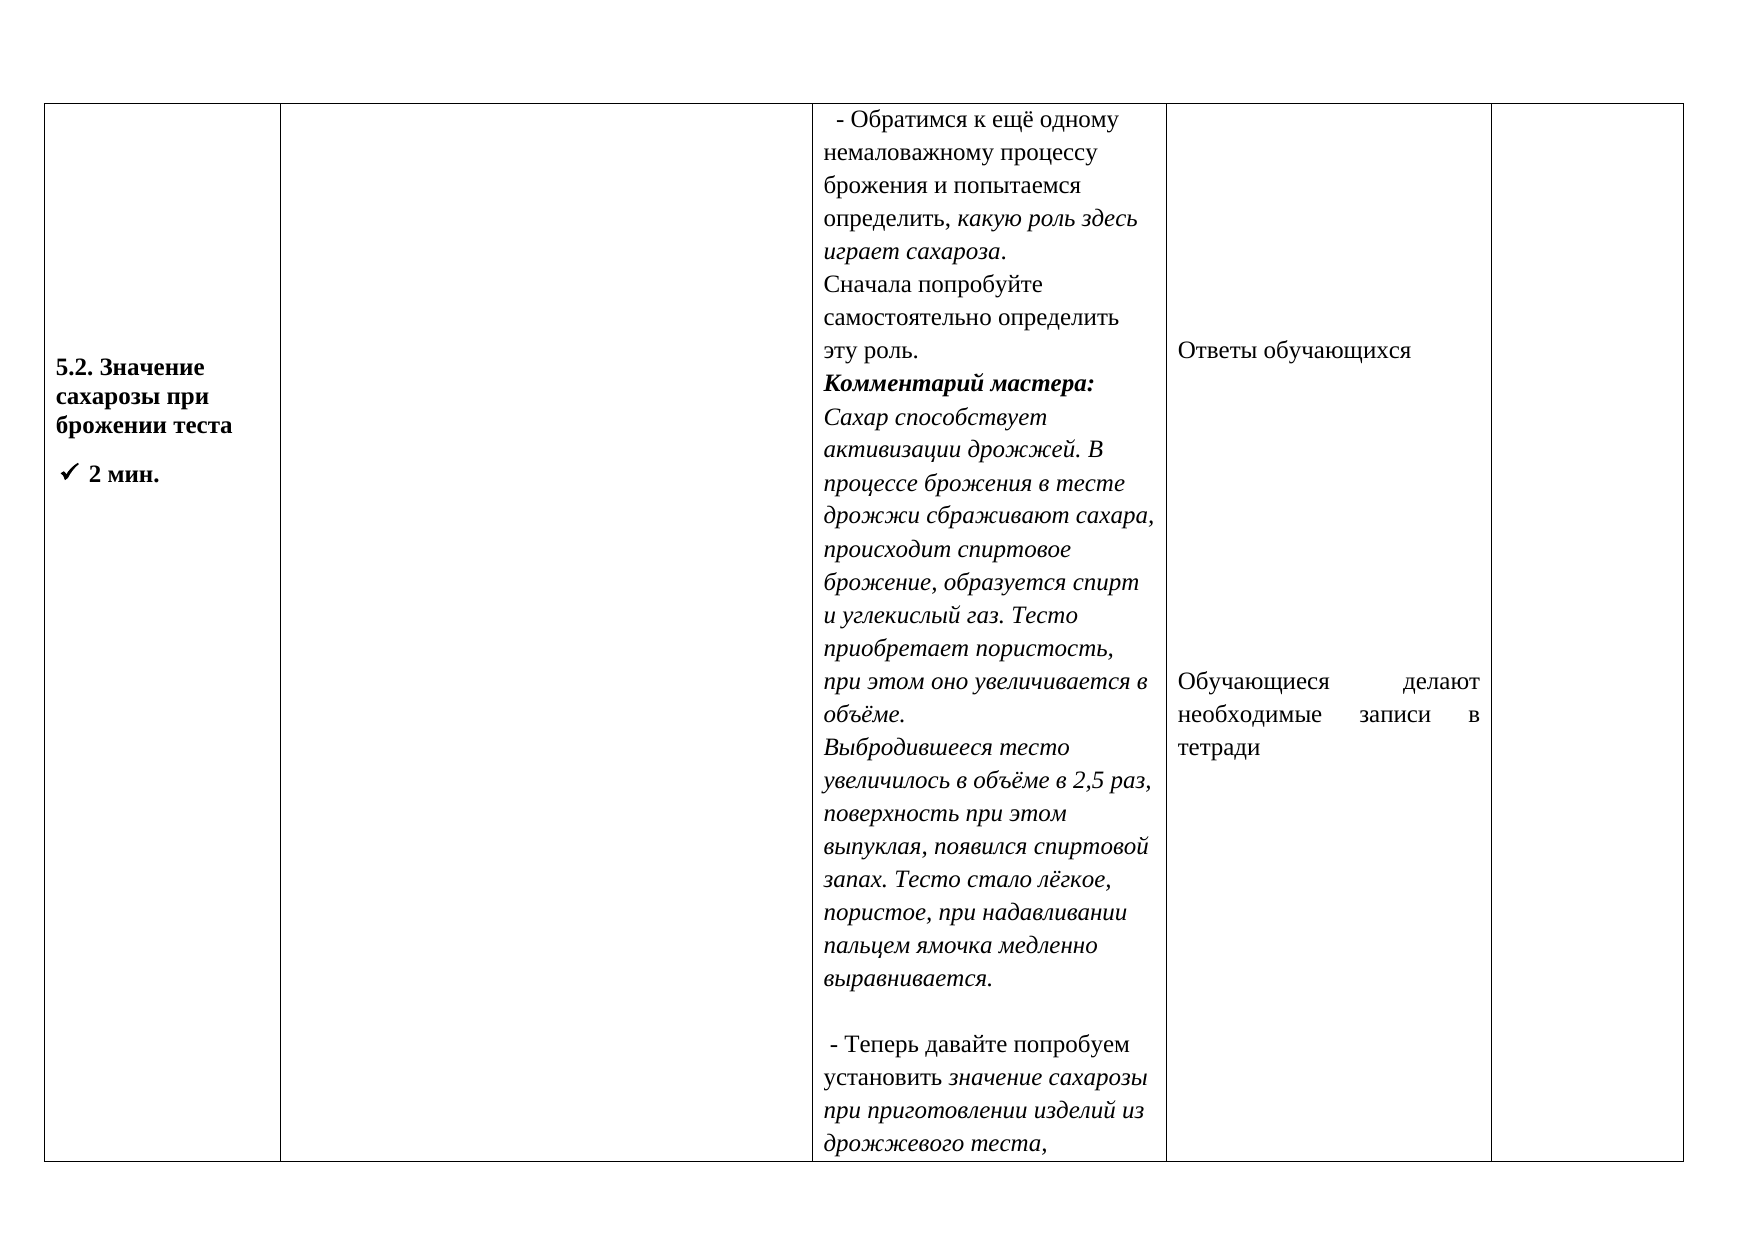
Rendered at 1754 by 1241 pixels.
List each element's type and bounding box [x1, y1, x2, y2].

table_cell [813, 104, 1166, 1161]
table_cell [45, 104, 280, 1161]
table_cell [281, 104, 812, 1161]
table_cell [1167, 104, 1491, 1161]
table_cell [1492, 104, 1683, 1161]
